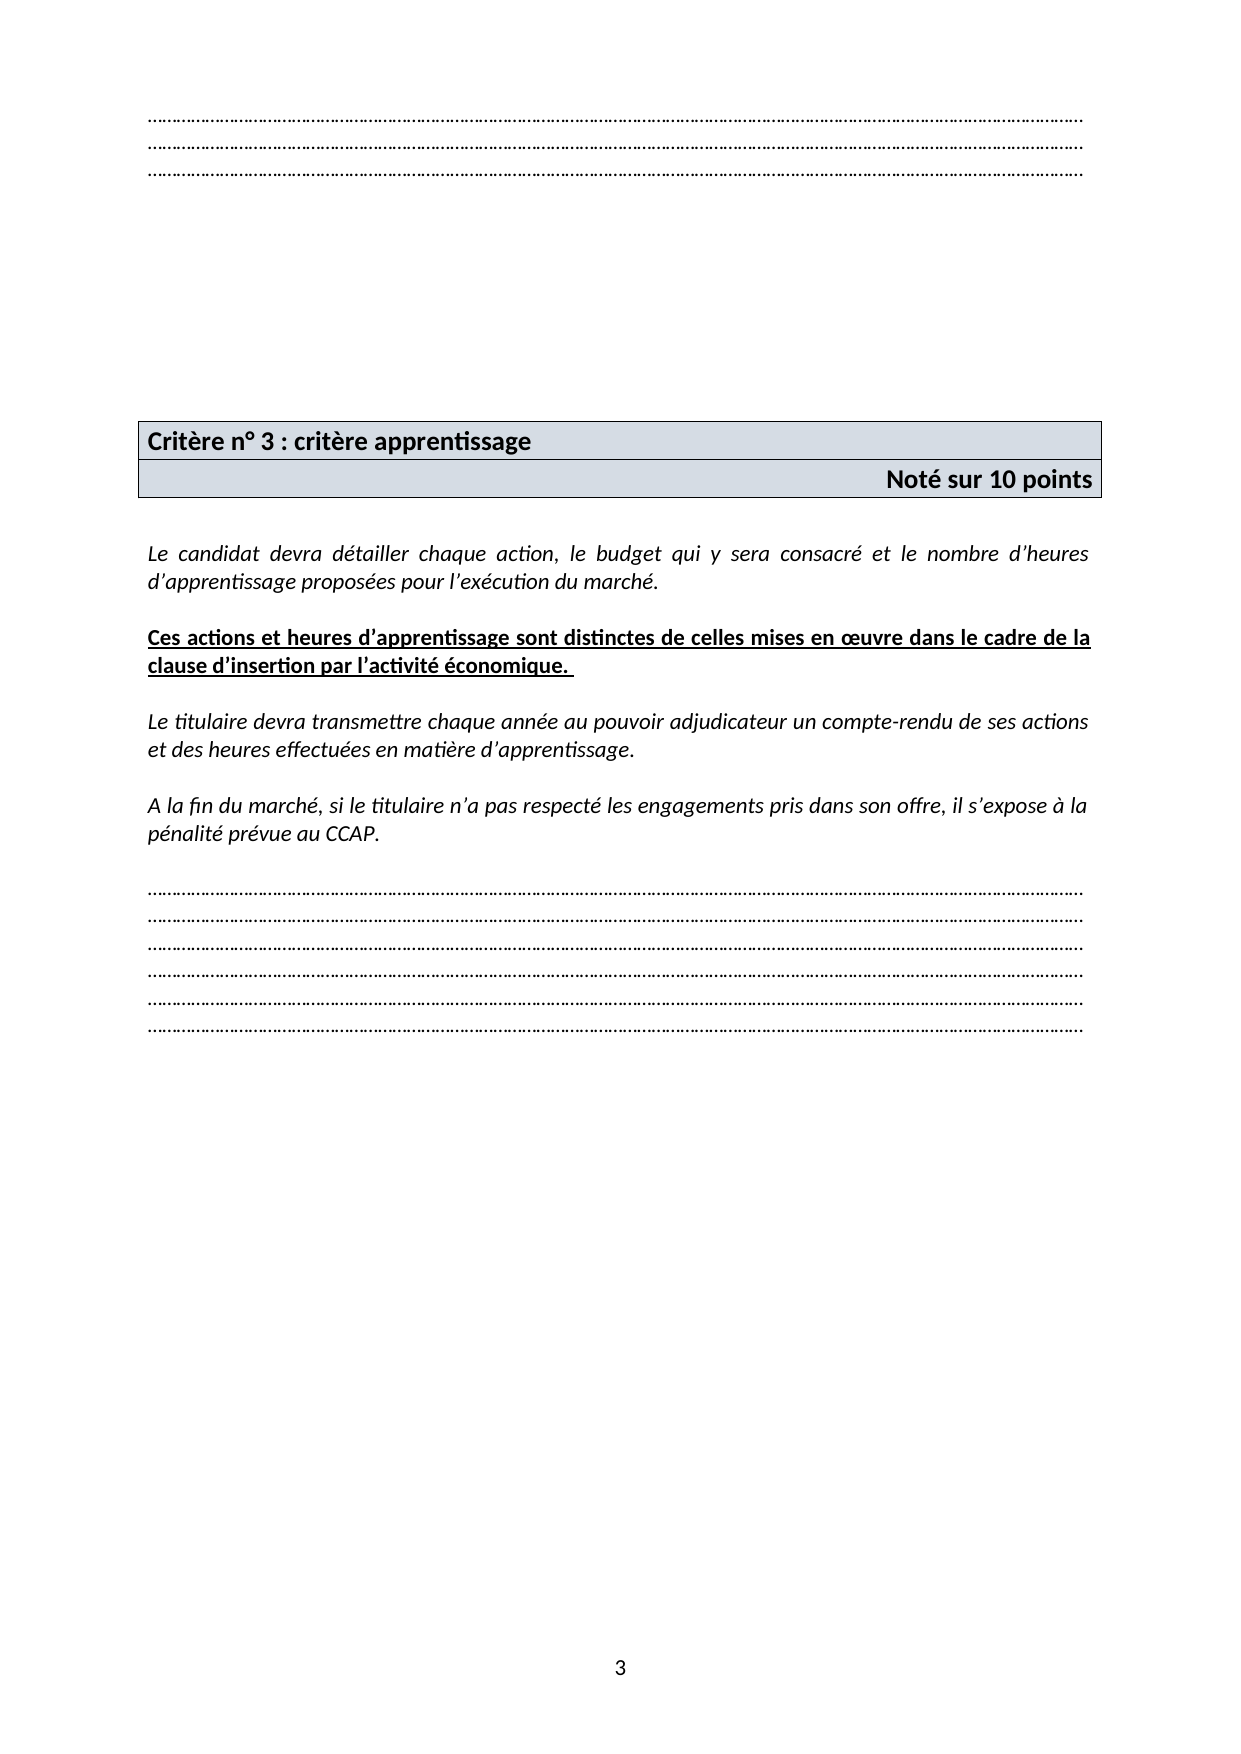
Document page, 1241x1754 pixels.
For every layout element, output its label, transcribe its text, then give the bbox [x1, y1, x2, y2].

text ………………………………………………………………………………………………………………………………………………………………………………………………………………………………………………………………………………………………………………………………………………………… [148, 957, 1093, 1010]
text Ces actions et heures d’apprentissage sont distinctes de celles mises en œuvre dans le cadre de la clause d’insertion par l’activité économique. [148, 623, 1093, 679]
text ………………………………………………………………………………………………………………………………………………………………………………………………………………………………………………………………………………………………………………………………………………………… [148, 875, 1093, 928]
list Critère n° 3 : critère apprentissage [139, 422, 1101, 459]
text Le candidat devra détailler chaque action, le budget qui y sera consacré et le nombre d’heures d’apprentissage proposées pour l’exécution du marché. [148, 539, 1093, 595]
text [148, 102, 1093, 154]
text …………………………………………………………………………………………………………………………………………………………………………… [148, 930, 1093, 955]
text A la fin du marché, si le titulaire n’a pas respecté les engagements pris dans son offre, il s’expose à la pénalité prévue au CCAP. [148, 791, 1093, 847]
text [148, 157, 1093, 182]
list Noté sur 10 points [139, 460, 1101, 497]
text Le titulaire devra transmettre chaque année au pouvoir adjudicateur un compte-rendu de ses actions et des heures effectuées en matière d’apprentissage. [148, 707, 1093, 763]
text …………………………………………………………………………………………………………………………………………………………………………… [148, 1012, 1093, 1038]
